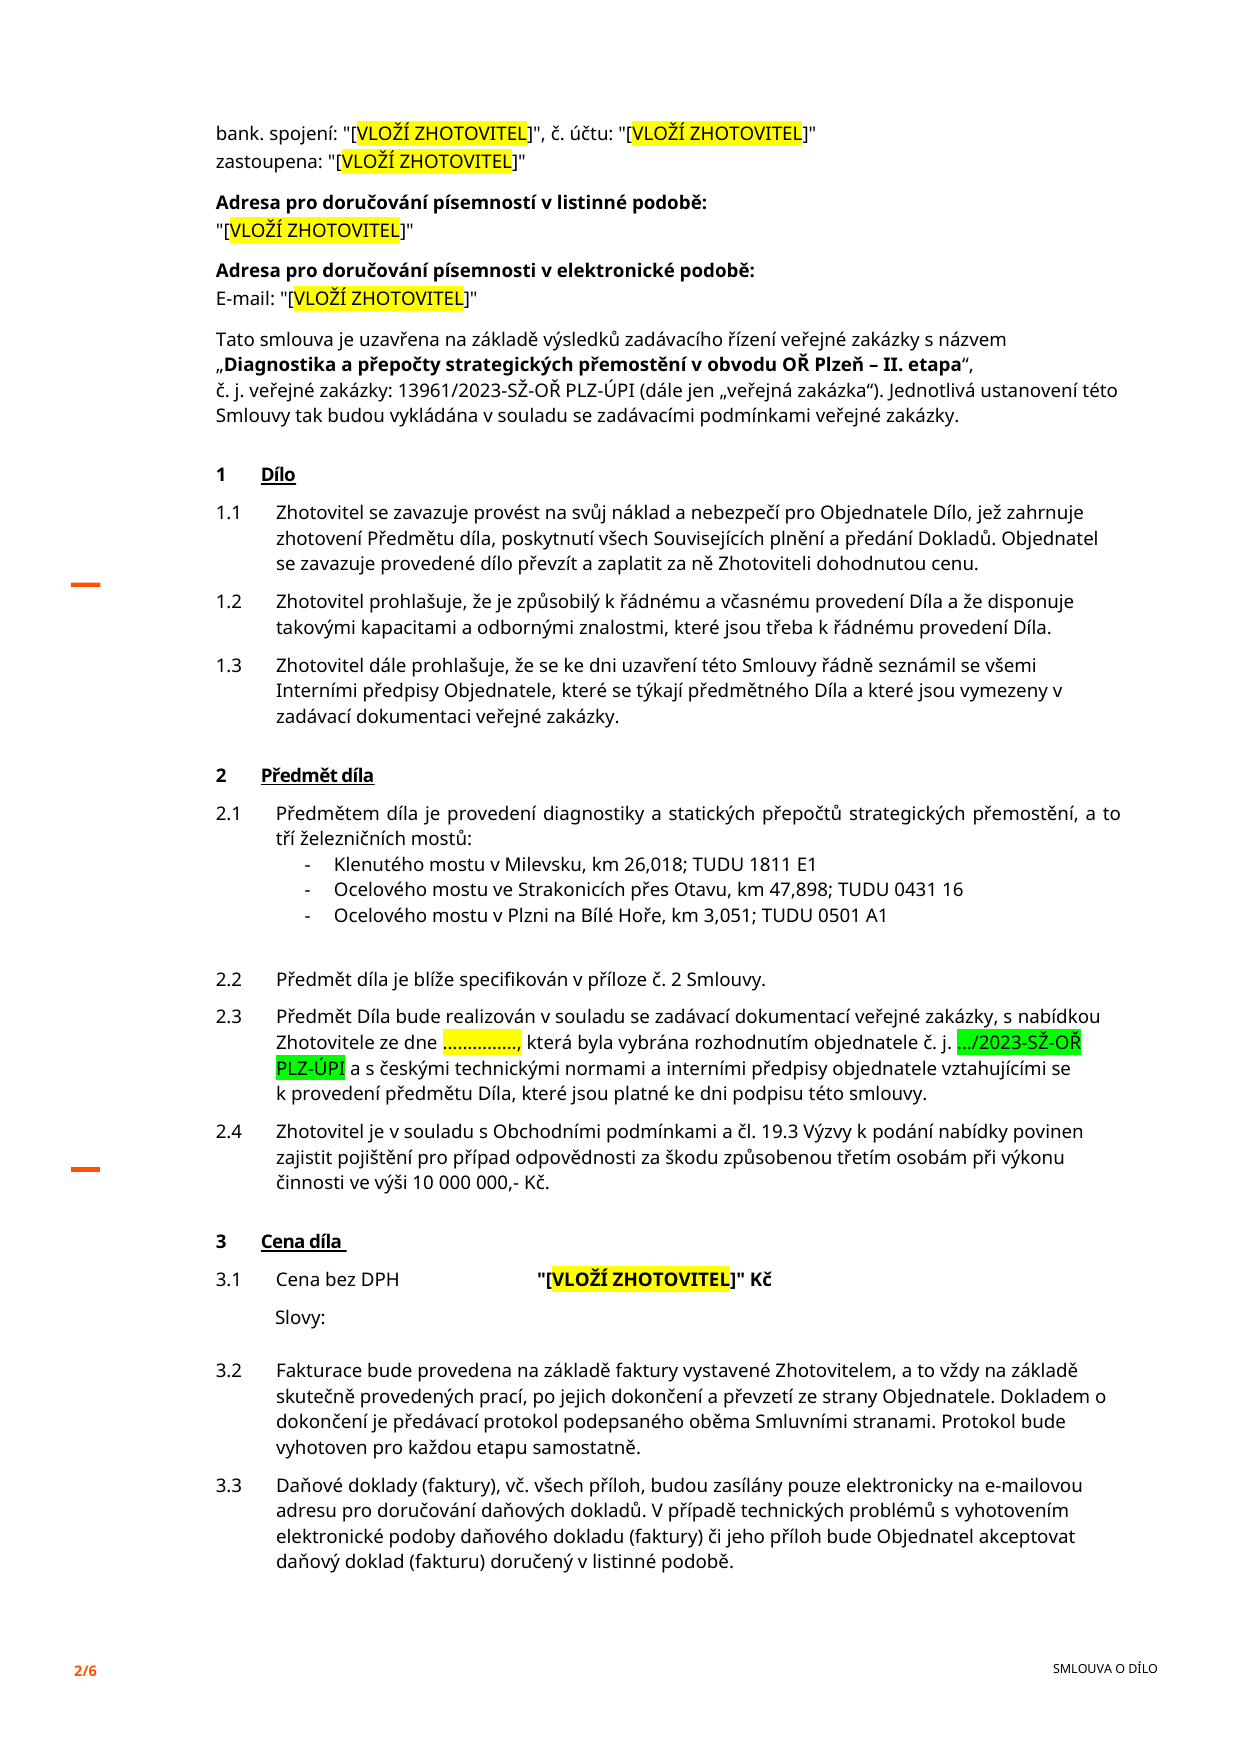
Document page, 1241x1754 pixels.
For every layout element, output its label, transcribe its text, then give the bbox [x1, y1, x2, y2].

text č. j. veřejné zakázky: 13961/2023-SŽ-OŘ PLZ-ÚPI (dále jen „veřejná zakázka“). Jednotlivá ustanovení této Smlouvy tak budou vykládána v souladu se zadávacími podmínkami veřejné zakázky. [216, 377, 1122, 428]
subtitle Zhotovitel se zavazuje provést na svůj náklad a nebezpečí pro Objednatele Dílo, jež zahrnuje zhotovení Předmětu díla, poskytnutí všech Souvisejících plnění a předání Dokladů. Objednatel se zavazuje provedené dílo převzít a zaplatit za ně Zhotoviteli dohodnutou cenu. [216, 500, 1122, 576]
text Adresa pro doručování písemnosti v elektronické podobě: [216, 258, 1122, 283]
text E-mail: "[VLOŽÍ ZHOTOVITEL]" [464, 286, 1122, 311]
subtitle Předmět Díla bude realizován v souladu se zadávací dokumentací veřejné zakázky, s nabídkou Zhotovitele ze dne ……………, která byla vybrána rozhodnutím objednatele č. j. …/2023-SŽ-OŘ PLZ-ÚPI a s českými technickými normami a interními předpisy objednatele vztahujícími se k provedení předmětu Díla, které jsou platné ke dni podpisu této smlouvy. [216, 1004, 1122, 1106]
subtitle Cena díla [216, 1228, 1122, 1254]
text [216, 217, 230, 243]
subtitle Zhotovitel dále prohlašuje, že se ke dni uzavření této Smlouvy řádně seznámil se všemi Interními předpisy Objednatele, které se týkají předmětného Díla a které jsou vymezeny v zadávací dokumentaci veřejné zakázky. [216, 652, 1122, 729]
subtitle Zhotovitel je v souladu s Obchodními podmínkami a čl. 19.3 Výzvy k podání nabídky povinen zajistit pojištění pro případ odpovědnosti za škodu způsobenou třetím osobám při výkonu činnosti ve výši 10 000 000,- Kč. [216, 1118, 1122, 1195]
text E-mail: "[VLOŽÍ ZHOTOVITEL]" [216, 286, 294, 311]
subtitle Ocelového mostu v Plzni na Bílé Hoře, km 3,051; TUDU 0501 A1 [304, 902, 1122, 928]
subtitle Předmětem díla je provedení diagnostiky a statických přepočtů strategických přemostění, a to tří železničních mostů: [216, 800, 1122, 851]
subtitle Daňové doklady (faktury), vč. všech příloh, budou zasílány pouze elektronicky na e-mailovou adresu pro doručování daňových dokladů. V případě technických problémů s vyhotovením elektronické podoby daňového dokladu (faktury) či jeho příloh bude Objednatel akceptovat daňový doklad (fakturu) doručený v listinné podobě. [216, 1472, 1122, 1574]
text bank. spojení: "[VLOŽÍ ZHOTOVITEL]", č. účtu: "[VLOŽÍ ZHOTOVITEL]" [802, 121, 1122, 146]
text Slovy: [216, 1304, 1122, 1330]
text zastoupena: "[VLOŽÍ ZHOTOVITEL]" [512, 149, 1122, 174]
text Adresa pro doručování písemností v listinné podobě: [216, 189, 1122, 215]
subtitle Cena bez DPH "[VLOŽÍ ZHOTOVITEL]" Kč [216, 1266, 552, 1292]
text Tato smlouva je uzavřena na základě výsledků zadávacího řízení veřejné zakázky s názvem „Diagnostika a přepočty strategických přemostění v obvodu OŘ Plzeň – II. etapa“, [216, 326, 1122, 377]
text "[VLOŽÍ ZHOTOVITEL]" [400, 217, 1122, 243]
subtitle Cena bez DPH "[VLOŽÍ ZHOTOVITEL]" Kč [730, 1266, 1122, 1292]
subtitle Předmět díla [216, 762, 1122, 788]
subtitle Klenutého mostu v Milevsku, km 26,018; TUDU 1811 E1 [304, 851, 1122, 877]
subtitle Fakturace bude provedena na základě faktury vystavené Zhotovitelem, a to vždy na základě skutečně provedených prací, po jejich dokončení a převzetí ze strany Objednatele. Dokladem o dokončení je předávací protokol podepsaného oběma Smluvními stranami. Protokol bude vyhotoven pro každou etapu samostatně. [216, 1357, 1122, 1459]
subtitle Dílo [216, 462, 1122, 487]
subtitle Předmět díla je blíže specifikován v příloze č. 2 Smlouvy. [216, 966, 1122, 991]
text zastoupena: "[VLOŽÍ ZHOTOVITEL]" [216, 149, 342, 174]
subtitle Ocelového mostu ve Strakonicích přes Otavu, km 47,898; TUDU 0431 16 [304, 877, 1122, 902]
subtitle Zhotovitel prohlašuje, že je způsobilý k řádnému a včasnému provedení Díla a že disponuje takovými kapacitami a odbornými znalostmi, které jsou třeba k řádnému provedení Díla. [216, 589, 1122, 640]
